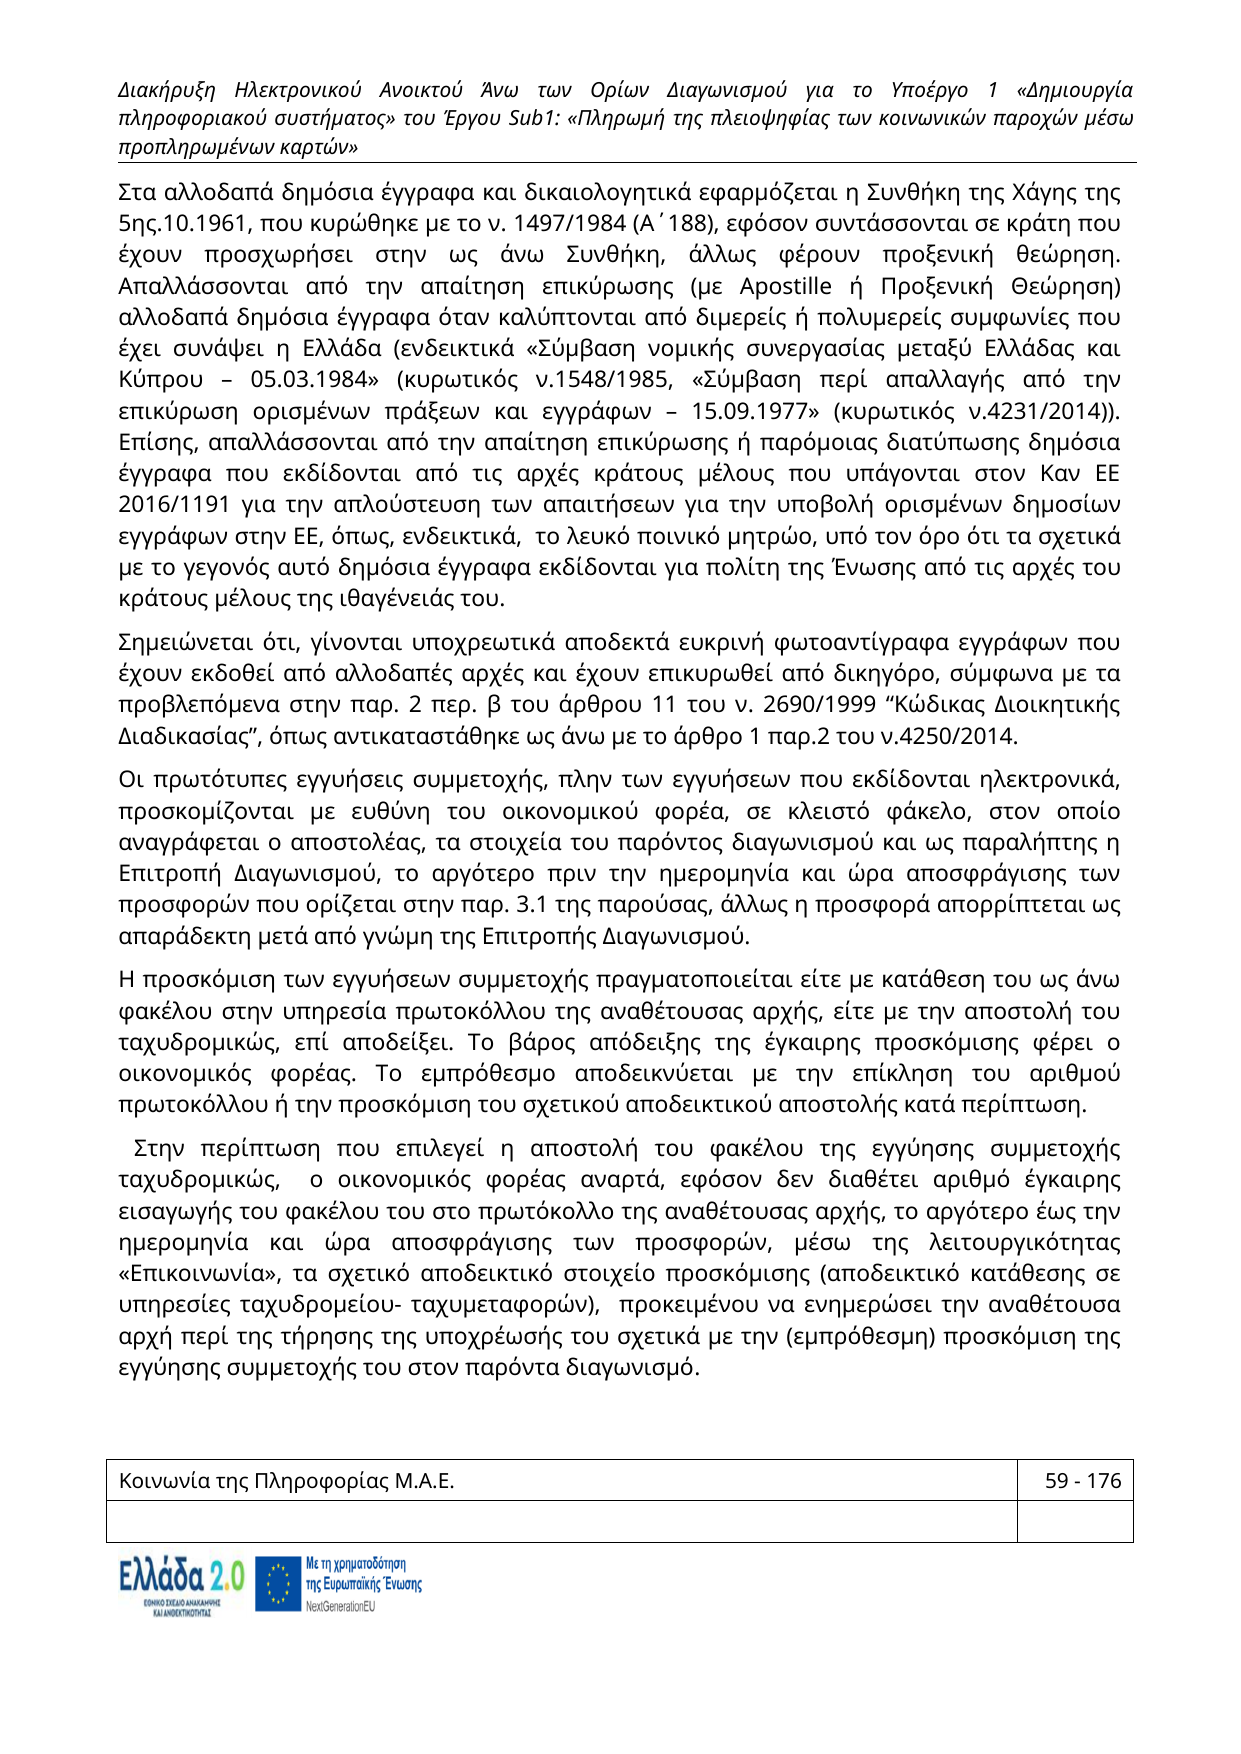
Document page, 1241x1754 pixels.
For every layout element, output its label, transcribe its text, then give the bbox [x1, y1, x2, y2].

text Σημειώνεται ότι, γίνονται υποχρεωτικά αποδεκτά ευκρινή φωτοαντίγραφα εγγράφων που έχουν εκδοθεί από αλλοδαπές αρχές και έχουν επικυρωθεί από δικηγόρο, σύμφωνα με τα προβλεπόμενα στην παρ. 2 περ. β του άρθρου 11 του ν. 2690/1999 “Κώδικας Διοικητικής Διαδικασίας”, όπως αντικαταστάθηκε ως άνω με το άρθρο 1 παρ.2 του ν.4250/2014. [118, 626, 1122, 751]
picture [118, 1547, 427, 1618]
text Οι πρωτότυπες εγγυήσεις συμμετοχής, πλην των εγγυήσεων που εκδίδονται ηλεκτρονικά, προσκομίζονται με ευθύνη του οικονομικού φορέα, σε κλειστό φάκελο, στον οποίο αναγράφεται ο αποστολέας, τα στοιχεία του παρόντος διαγωνισμού και ως παραλήπτης η Επιτροπή Διαγωνισμού, το αργότερο πριν την ημερομηνία και ώρα αποσφράγισης των προσφορών που ορίζεται στην παρ. 3.1 της παρούσας, άλλως η προσφορά απορρίπτεται ως απαράδεκτη μετά από γνώμη της Επιτροπής Διαγωνισμού. [118, 763, 1122, 951]
text Στην περίπτωση που επιλεγεί η αποστολή του φακέλου της εγγύησης συμμετοχής ταχυδρομικώς, ο οικονομικός φορέας αναρτά, εφόσον δεν διαθέτει αριθμό έγκαιρης εισαγωγής του φακέλου του στο πρωτόκολλο της αναθέτουσας αρχής, το αργότερο έως την ημερομηνία και ώρα αποσφράγισης των προσφορών, μέσω της λειτουργικότητας «Επικοινωνία», τα σχετικό αποδεικτικό στοιχείο προσκόμισης (αποδεικτικό κατάθεσης σε υπηρεσίες ταχυδρομείου- ταχυμεταφορών), προκειμένου να ενημερώσει την αναθέτουσα αρχή περί της τήρησης της υποχρέωσής του σχετικά με την (εμπρόθεσμη) προσκόμιση της εγγύησης συμμετοχής του στον παρόντα διαγωνισμό. [118, 1132, 1122, 1382]
text Στα αλλοδαπά δημόσια έγγραφα και δικαιολογητικά εφαρμόζεται η Συνθήκη της Χάγης της 5ης.10.1961, που κυρώθηκε με το ν. 1497/1984 (Α΄188), εφόσον συντάσσονται σε κράτη που έχουν προσχωρήσει στην ως άνω Συνθήκη, άλλως φέρουν προξενική θεώρηση. Απαλλάσσονται από την απαίτηση επικύρωσης (με Apostille ή Προξενική Θεώρηση) αλλοδαπά δημόσια έγγραφα όταν καλύπτονται από διμερείς ή πολυμερείς συμφωνίες που έχει συνάψει η Ελλάδα (ενδεικτικά «Σύμβαση νομικής συνεργασίας μεταξύ Ελλάδας και Κύπρου – 05.03.1984» (κυρωτικός ν.1548/1985, «Σύμβαση περί απαλλαγής από την επικύρωση ορισμένων πράξεων και εγγράφων – 15.09.1977» (κυρωτικός ν.4231/2014)). Επίσης, απαλλάσσονται από την απαίτηση επικύρωσης ή παρόμοιας διατύπωσης δημόσια έγγραφα που εκδίδονται από τις αρχές κράτους μέλους που υπάγονται στον Καν ΕΕ 2016/1191 για την απλούστευση των απαιτήσεων για την υποβολή ορισμένων δημοσίων εγγράφων στην ΕΕ, όπως, ενδεικτικά, το λευκό ποινικό μητρώο, υπό τον όρο ότι τα σχετικά με το γεγονός αυτό δημόσια έγγραφα εκδίδονται για πολίτη της Ένωσης από τις αρχές του κράτους μέλους της ιθαγένειάς του. [118, 176, 1122, 613]
text Η προσκόμιση των εγγυήσεων συμμετοχής πραγματοποιείται είτε με κατάθεση του ως άνω φακέλου στην υπηρεσία πρωτοκόλλου της αναθέτουσας αρχής, είτε με την αποστολή του ταχυδρομικώς, επί αποδείξει. Το βάρος απόδειξης της έγκαιρης προσκόμισης φέρει ο οικονομικός φορέας. Το εμπρόθεσμο αποδεικνύεται με την επίκληση του αριθμού πρωτοκόλλου ή την προσκόμιση του σχετικού αποδεικτικού αποστολής κατά περίπτωση. [118, 963, 1122, 1120]
